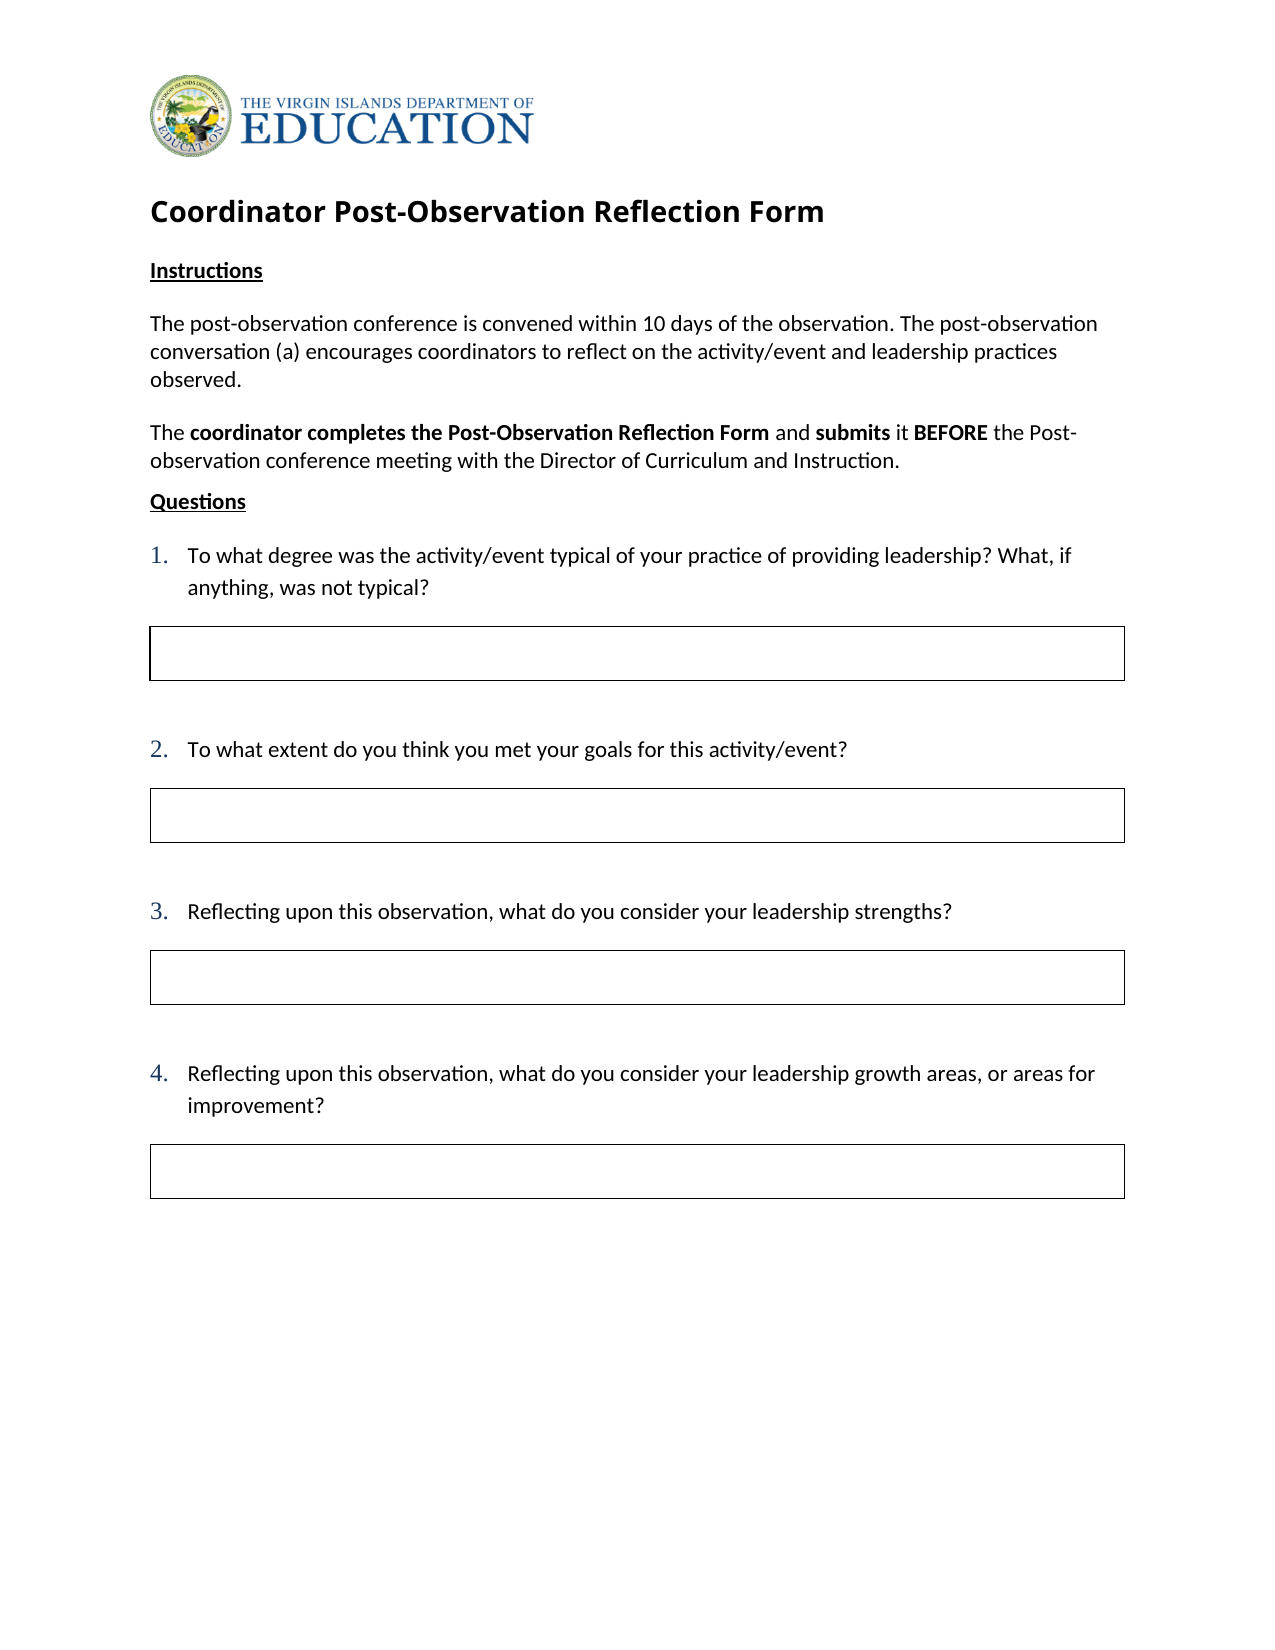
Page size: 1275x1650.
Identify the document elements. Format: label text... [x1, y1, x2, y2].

text The post-observation conference is convened within 10 days of the observation. The post-observation conversation (a) encourages coordinators to reflect on the activity/event and leadership practices observed. [150, 309, 1125, 393]
list To what extent do you think you met your goals for this activity/event? [150, 734, 1125, 763]
list Reflecting upon this observation, what do you consider your leadership strengths? [150, 896, 1125, 925]
list To what degree was the activity/event typical of your practice of providing leadership? What, if anything, was not typical? [150, 540, 1125, 601]
table_header [151, 951, 1124, 1004]
picture [150, 75, 538, 157]
text The coordinator completes the Post-Observation Reflection Form and submits it BEFORE the Post-observation conference meeting with the Director of Curriculum and Instruction. [150, 418, 1125, 474]
table_header [151, 789, 1124, 842]
subtitle Coordinator Post-Observation Reflection Form [150, 191, 1125, 231]
text Instructions [150, 256, 1125, 284]
table_header [151, 627, 1124, 680]
list Reflecting upon this observation, what do you consider your leadership growth areas, or areas for improvement? [150, 1058, 1125, 1119]
table_header [151, 1145, 1124, 1198]
text Questions [150, 487, 1125, 515]
